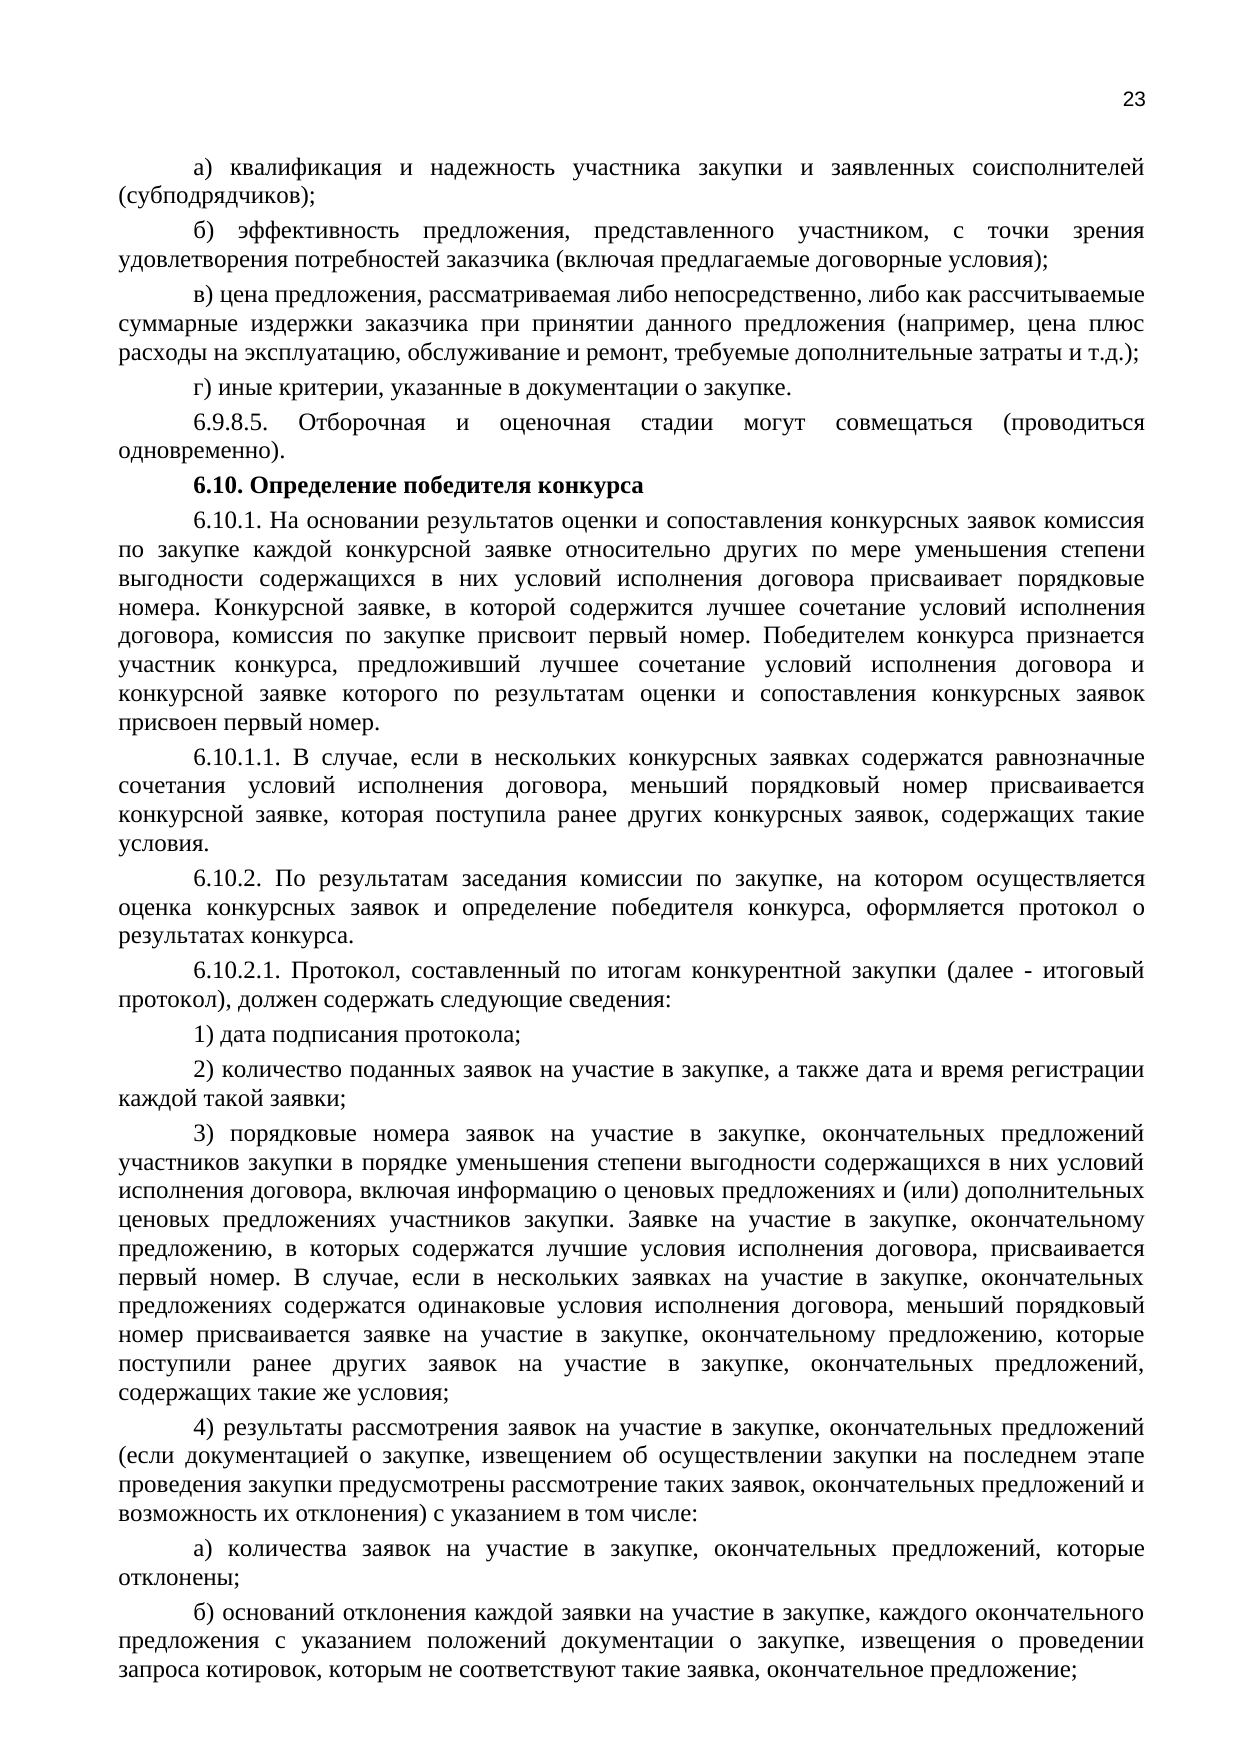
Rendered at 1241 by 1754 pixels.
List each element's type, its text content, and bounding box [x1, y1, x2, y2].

text г) иные критерии, указанные в документации о закупке. [118, 372, 1146, 400]
text 6.10.2.1. Протокол, составленный по итогам конкурентной закупки (далее - итоговый протокол), должен содержать следующие сведения: [118, 955, 1146, 1013]
text а) количества заявок на участие в закупке, окончательных предложений, которые отклонены; [118, 1533, 1146, 1590]
text 1) дата подписания протокола; [118, 1019, 1146, 1048]
text 3) порядковые номера заявок на участие в закупке, окончательных предложений участников закупки в порядке уменьшения степени выгодности содержащихся в них условий исполнения договора, включая информацию о ценовых предложениях и (или) дополнительных ценовых предложениях участников закупки. Заявке на участие в закупке, окончательному предложению, в которых содержатся лучшие условия исполнения договора, присваивается первый номер. В случае, если в нескольких заявках на участие в закупке, окончательных предложениях содержатся одинаковые условия исполнения договора, меньший порядковый номер присваивается заявке на участие в закупке, окончательному предложению, которые поступили ранее других заявок на участие в закупке, окончательных предложений, содержащих такие же условия; [118, 1118, 1146, 1405]
text 6.10.1.1. В случае, если в нескольких конкурсных заявках содержатся равнозначные сочетания условий исполнения договора, меньший порядковый номер присваивается конкурсной заявке, которая поступила ранее других конкурсных заявок, содержащих такие условия. [118, 742, 1146, 857]
text 6.9.8.5. Отборочная и оценочная стадии могут совмещаться (проводиться одновременно). [118, 407, 1146, 464]
text а) квалификация и надежность участника закупки и заявленных соисполнителей (субподрядчиков); [118, 152, 1146, 209]
text 4) результаты рассмотрения заявок на участие в закупке, окончательных предложений (если документацией о закупке, извещением об осуществлении закупки на последнем этапе проведения закупки предусмотрены рассмотрение таких заявок, окончательных предложений и возможность их отклонения) с указанием в том числе: [118, 1412, 1146, 1527]
text в) цена предложения, рассматриваемая либо непосредственно, либо как рассчитываемые суммарные издержки заказчика при принятии данного предложения (например, цена плюс расходы на эксплуатацию, обслуживание и ремонт, требуемые дополнительные затраты и т.д.); [118, 279, 1146, 365]
text 2) количество поданных заявок на участие в закупке, а также дата и время регистрации каждой такой заявки; [118, 1054, 1146, 1112]
text 6.10.1. На основании результатов оценки и сопоставления конкурсных заявок комиссия по закупке каждой конкурсной заявке относительно других по мере уменьшения степени выгодности содержащихся в них условий исполнения договора присваивает порядковые номера. Конкурсной заявке, в которой содержится лучшее сочетание условий исполнения договора, комиссия по закупке присвоит первый номер. Победителем конкурса признается участник конкурса, предложивший лучшее сочетание условий исполнения договора и конкурсной заявке которого по результатам оценки и сопоставления конкурсных заявок присвоен первый номер. [118, 505, 1146, 735]
text б) оснований отклонения каждой заявки на участие в закупке, каждого окончательного предложения с указанием положений документации о закупке, извещения о проведении запроса котировок, которым не соответствуют такие заявка, окончательное предложение; [118, 1597, 1146, 1683]
text 6.10. Определение победителя конкурса [118, 470, 1146, 499]
text 6.10.2. По результатам заседания комиссии по закупке, на котором осуществляется оценка конкурсных заявок и определение победителя конкурса, оформляется протокол о результатах конкурса. [118, 863, 1146, 949]
text б) эффективность предложения, представленного участником, с точки зрения удовлетворения потребностей заказчика (включая предлагаемые договорные условия); [118, 215, 1146, 273]
